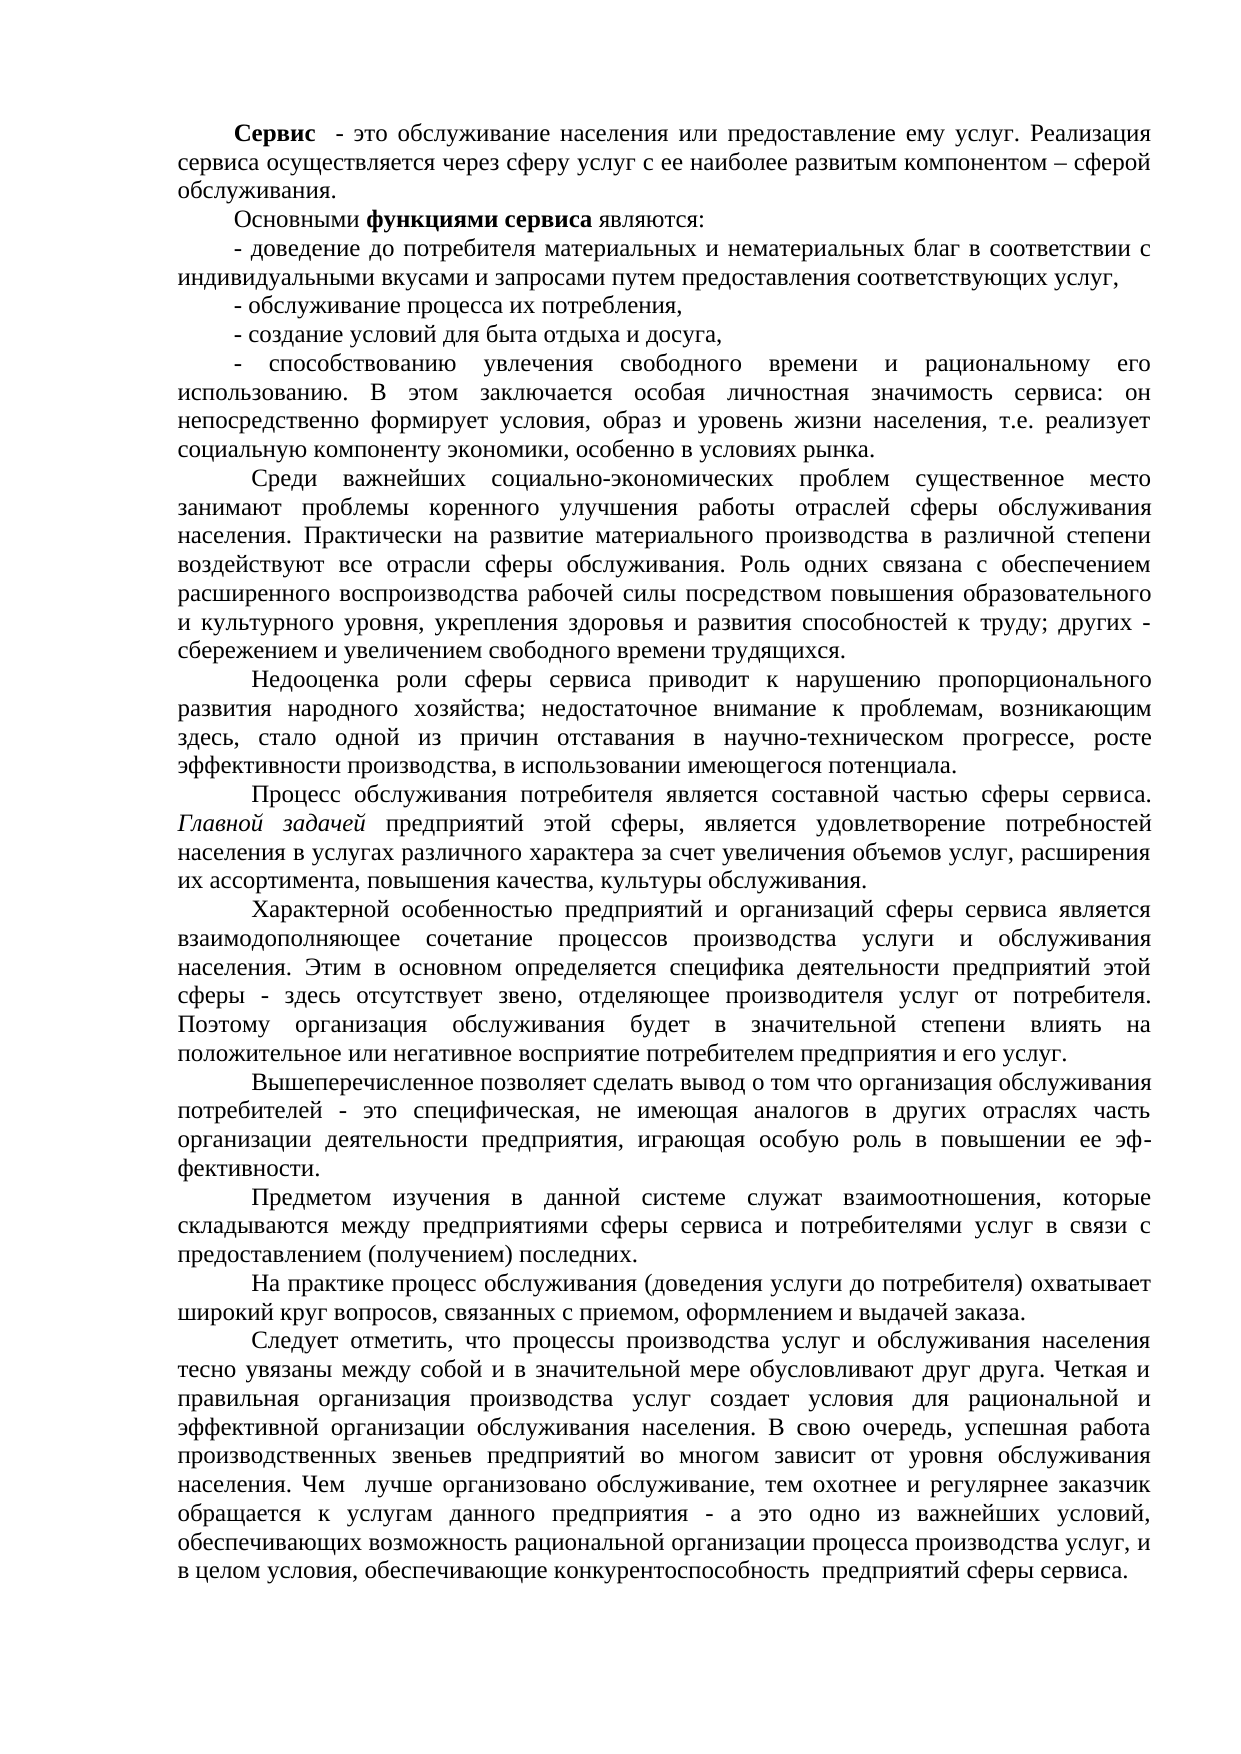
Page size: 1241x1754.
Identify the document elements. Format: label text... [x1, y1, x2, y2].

text Недооценка роли сферы сервиса приводит к нарушению пропорционального развития народного хозяйства; недостаточное внимание к проблемам, возникающим здесь, стало одной из причин отставания в научно-техническом прогрессе, росте эффективности производства, в использовании имеющегося потенциала. [177, 664, 1152, 779]
text Вышеперечисленное позволяет сделать вывод о том что организация обслуживания потребителей - это специфическая, не имеющая аналогов в других отраслях часть организации деятельности предприятия, играющая особую роль в повышении ее эффективности. [177, 1067, 1152, 1182]
text - создание условий для быта отдыха и досуга, [177, 319, 1152, 348]
text Предметом изучения в данной системе служат взаимоотношения, которые складываются между предприятиями сферы сервиса и потребителями услуг в связи с предоставлением (получением) последних. [177, 1182, 1152, 1268]
text Характерной особенностью предприятий и организаций сферы сервиса является взаимодополняющее сочетание процессов производства услуги и обслуживания населения. Этим в основном определяется специфика деятельности предприятий этой сферы - здесь отсутствует звено, отделяющее производителя услуг от потребителя. Поэтому организация обслуживания будет в значительной степени влиять на положительное или негативное восприятие потребителем предприятия и его услуг. [177, 894, 1152, 1067]
text - обслуживание процесса их потребления, [177, 291, 1152, 319]
text На практике процесс обслуживания (доведения услуги до потребителя) охватывает широкий круг вопросов, связанных с приемом, оформлением и выдачей заказа. [177, 1268, 1152, 1326]
text Основными функциями сервиса являются: [177, 204, 1152, 233]
text Среди важнейших социально-экономических проблем существенное место занимают проблемы коренного улучшения работы отраслей сферы обслуживания населения. Практически на развитие материального производства в различной степени воздействуют все отрасли сферы обслуживания. Роль одних связана с обеспечением расширенного воспроизводства рабочей силы посредством повышения образовательного и культурного уровня, укрепления здоровья и развития способностей к труду; других - сбережением и увеличением свободного времени трудящихся. [177, 463, 1152, 664]
text - способствованию увлечения свободного времени и рациональному его использованию. В этом заключается особая личностная значимость сервиса: он непосредственно формирует условия, образ и уровень жизни населения, т.е. реализует социальную компоненту экономики, особенно в условиях рынка. [177, 348, 1152, 463]
text - доведение до потребителя материальных и нематериальных благ в соответствии с индивидуальными вкусами и запросами путем предоставления соответствующих услуг, [177, 233, 1152, 291]
text Процесс обслуживания потребителя является составной частью сферы сервиса. Главной задачей предприятий этой сферы, является удовлетворение потребностей населения в услугах различного характера за счет увеличения объемов услуг, расширения их ассортимента, повышения качества, культуры обслуживания. [177, 779, 1152, 894]
text Сервис - это обслуживание населения или предоставление ему услуг. Реализация сервиса осуществляется через сферу услуг с ее наиболее развитым компонентом – сферой обслуживания. [177, 118, 1152, 204]
text Следует отметить, что процессы производства услуг и обслуживания населения тесно увязаны между собой и в значительной мере обусловливают друг друга. Четкая и правильная организация производства услуг создает условия для рациональной и эффективной организации обслуживания населения. В свою очередь, успешная работа производственных звеньев предприятий во многом зависит от уровня обслуживания населения. Чем лучше организовано обслуживание, тем охотнее и регулярнее заказчик обращается к услугам данного предприятия - а это одно из важнейших условий, обеспечивающих возможность рациональной организации процесса производства услуг, и в целом условия, обеспечивающие конкурентоспособность предприятий сферы сервиса. [177, 1326, 1152, 1584]
